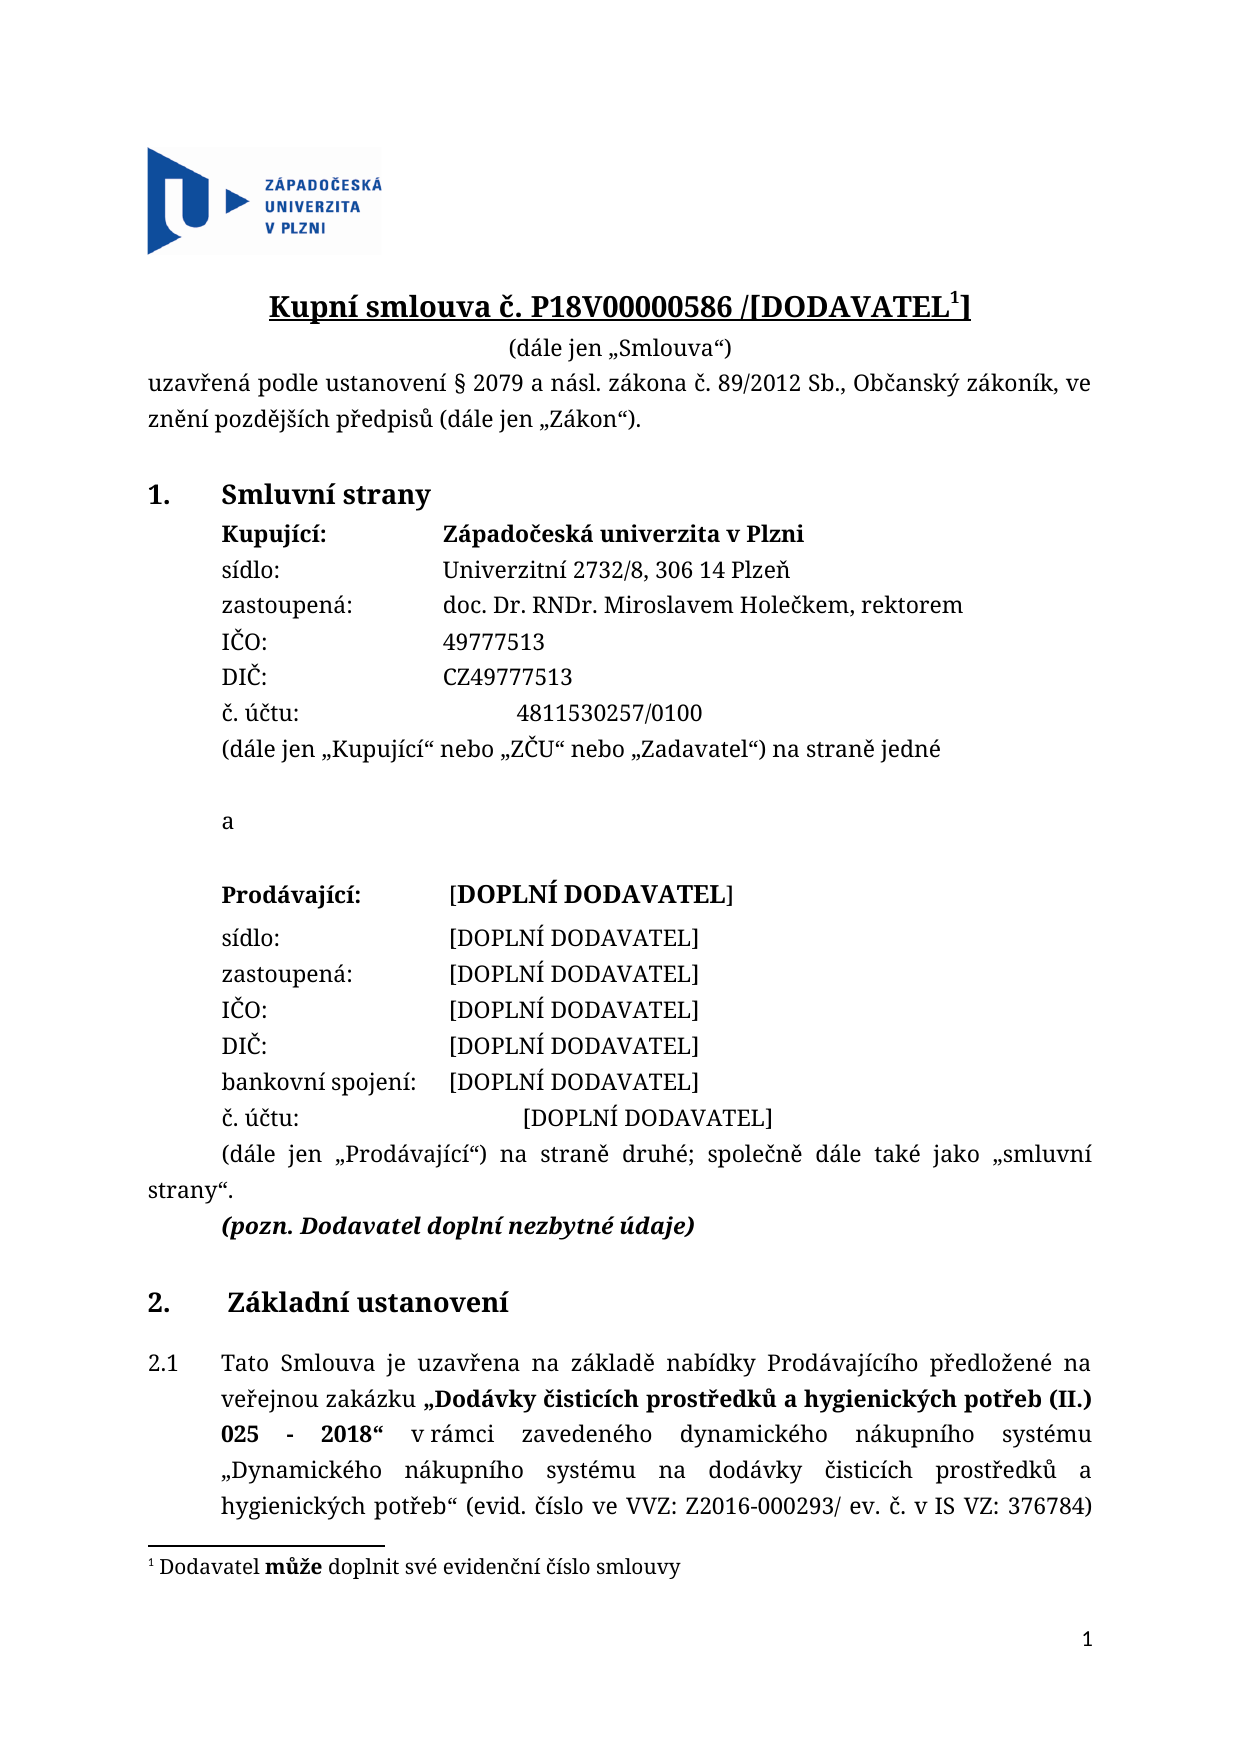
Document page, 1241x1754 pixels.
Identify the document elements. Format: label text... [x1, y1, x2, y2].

text zastoupená: [DOPLNÍ DODAVATEL] [221, 958, 1093, 989]
text č. účtu: [DOPLNÍ DODAVATEL] [221, 1102, 1093, 1133]
text DIČ: [DOPLNÍ DODAVATEL] [221, 1030, 1093, 1061]
text 2. Základní ustanovení [148, 1283, 1093, 1320]
text 1. Smluvní strany [148, 475, 1093, 512]
text Kupující: Západočeská univerzita v Plzni [221, 518, 1093, 549]
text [148, 1347, 1093, 1522]
picture [147, 147, 382, 255]
text (dále jen „Kupující“ nebo „ZČU“ nebo „Zadavatel“) na straně jedné [221, 733, 1093, 764]
text bankovní spojení: [DOPLNÍ DODAVATEL] [148, 1066, 1093, 1097]
text sídlo: Univerzitní 2732/8, 306 14 Plzeň [221, 553, 1093, 585]
text Kupní smlouva č. P18V00000586 /[DODAVATEL] [148, 286, 1093, 326]
text zastoupená: doc. Dr. RNDr. Miroslavem Holečkem, rektorem [221, 589, 1093, 621]
text DIČ: CZ49777513 [221, 661, 1093, 693]
text sídlo: [DOPLNÍ DODAVATEL] [221, 922, 1093, 954]
text a [221, 805, 1093, 836]
text č. účtu: 4811530257/0100 [221, 697, 1093, 728]
text Prodávající: [DOPLNÍ DODAVATEL] [148, 877, 1093, 911]
text uzavřená podle ustanovení § 2079 a násl. zákona č. 89/2012 Sb., Občanský zákoník, ve znění pozdějších předpisů (dále jen „Zákon“). [148, 367, 1093, 434]
text IČO: [DOPLNÍ DODAVATEL] [221, 994, 1093, 1026]
text (dále jen „Smlouva“) [148, 331, 1093, 363]
text (dále jen „Prodávající“) na straně druhé; společně dále také jako „smluvní strany“. [148, 1138, 1093, 1205]
text (pozn. Dodavatel doplní nezbytné údaje) [148, 1210, 1093, 1241]
text IČO: 49777513 [221, 625, 1093, 657]
